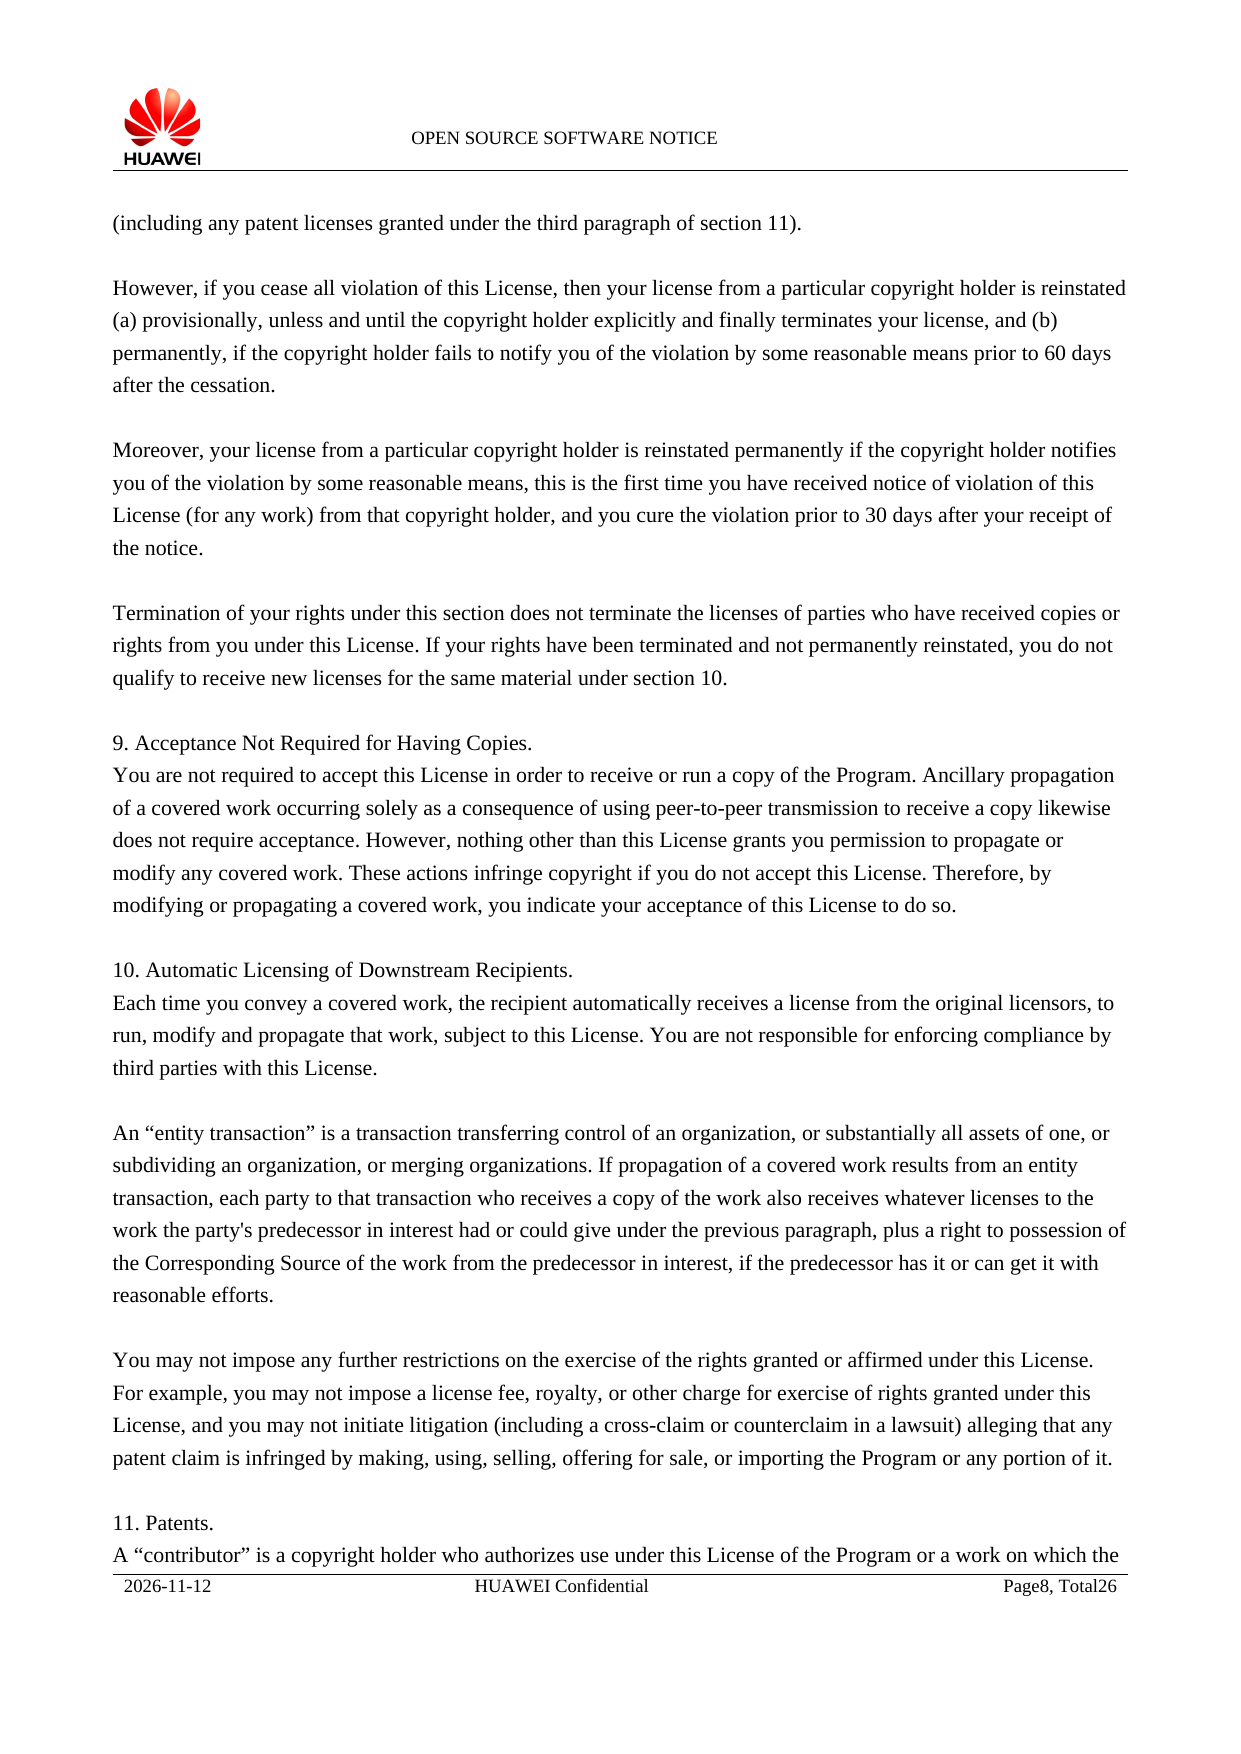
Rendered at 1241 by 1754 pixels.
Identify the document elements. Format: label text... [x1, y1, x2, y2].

picture [124, 88, 201, 165]
